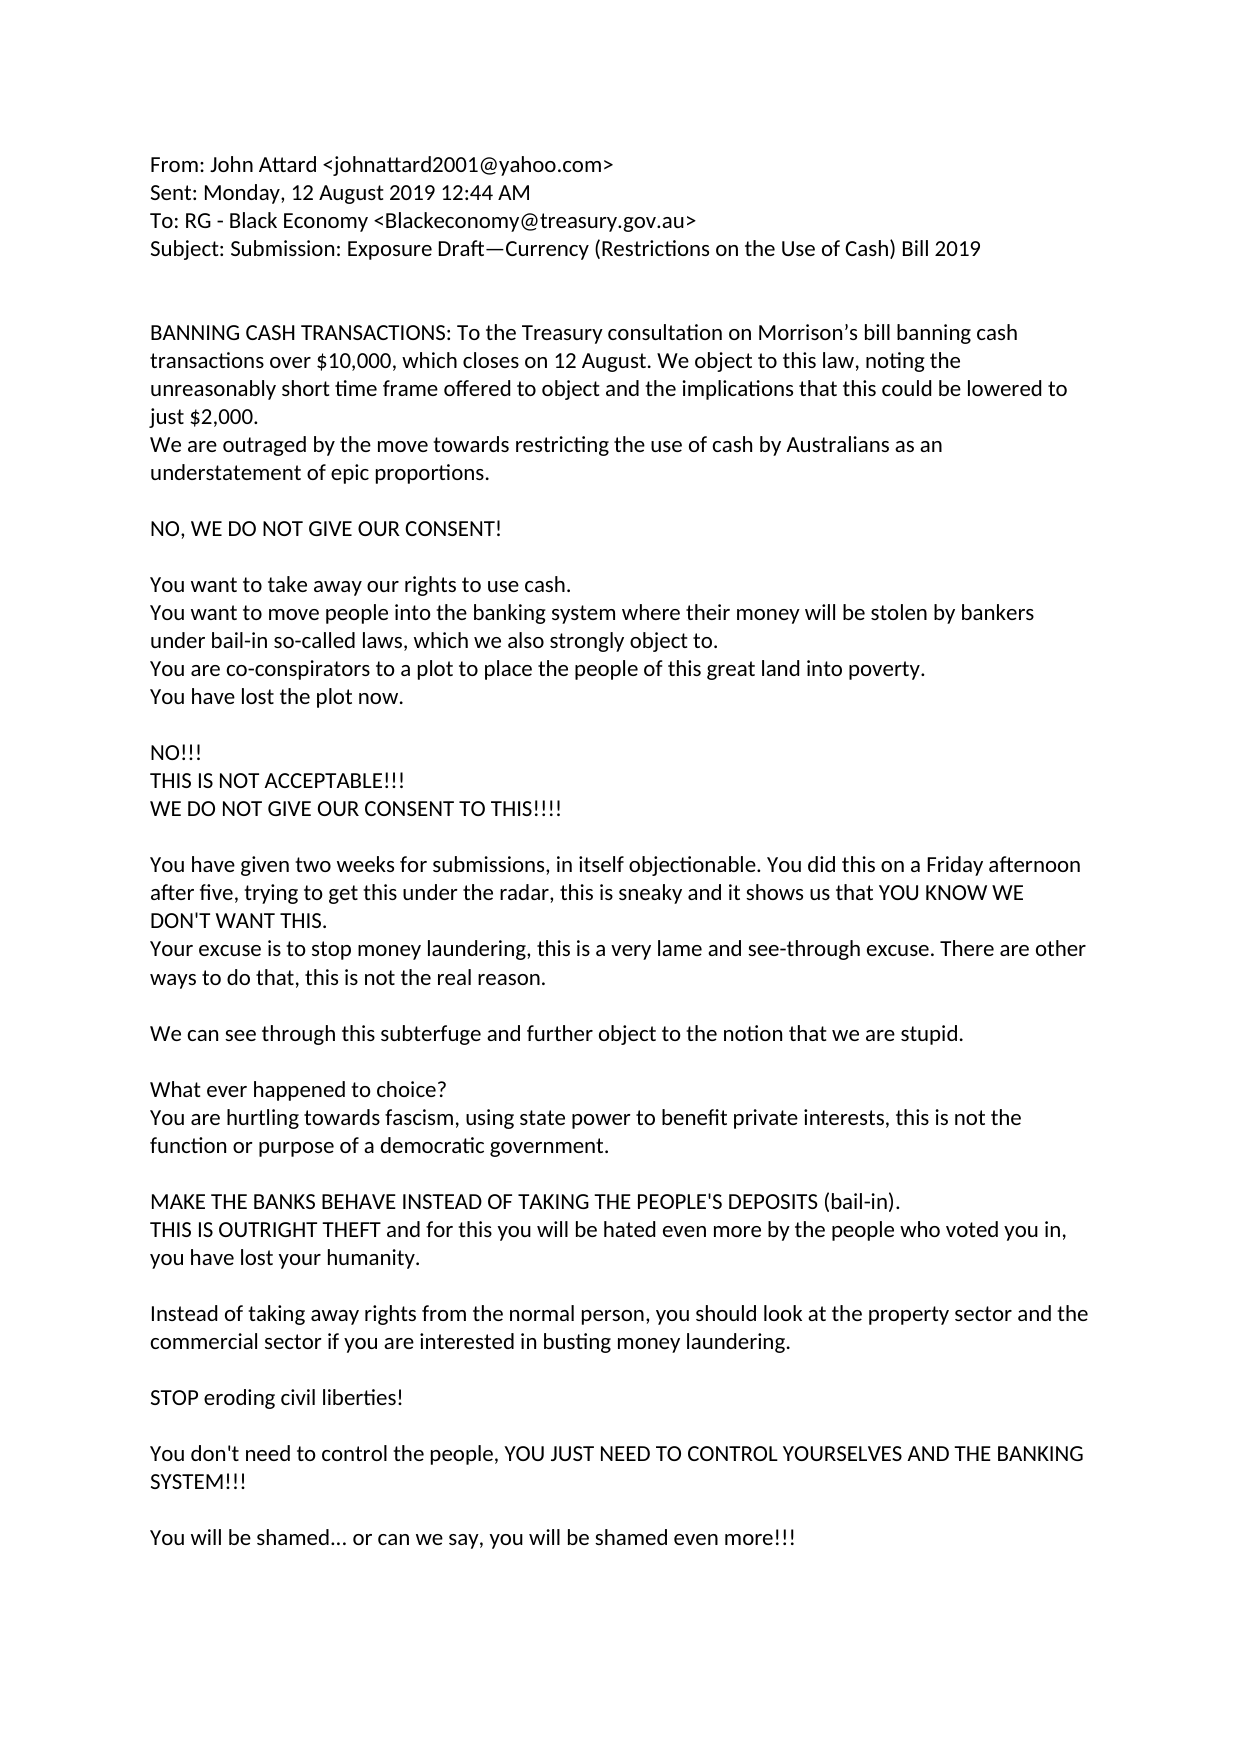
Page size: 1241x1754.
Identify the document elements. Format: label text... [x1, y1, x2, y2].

text You are co-conspirators to a plot to place the people of this great land into poverty. [150, 654, 1090, 682]
text NO!!! [150, 738, 1090, 766]
text You will be shamed... or can we say, you will be shamed even more!!! [150, 1523, 1090, 1551]
text From: John Attard <johnattard2001@yahoo.com> Sent: Monday, 12 August 2019 12:44 AM To: RG - Black Economy <Blackeconomy@treasury.gov.au> Subject: Submission: Exposure Draft—Currency (Restrictions on the Use of Cash) Bill 2019 [150, 150, 1090, 262]
text You want to move people into the banking system where their money will be stolen by bankers under bail-in so-called laws, which we also strongly object to. [150, 598, 1090, 654]
text BANNING CASH TRANSACTIONS: To the Treasury consultation on Morrison’s bill banning cash transactions over $10,000, which closes on 12 August. We object to this law, noting the unreasonably short time frame offered to object and the implications that this could be lowered to just $2,000. [150, 318, 1090, 430]
text STOP eroding civil liberties! [150, 1383, 1090, 1411]
text THIS IS NOT ACCEPTABLE!!! [150, 766, 1090, 794]
text NO, WE DO NOT GIVE OUR CONSENT! [150, 514, 1090, 542]
text You want to take away our rights to use cash. [150, 570, 1090, 598]
text MAKE THE BANKS BEHAVE INSTEAD OF TAKING THE PEOPLE'S DEPOSITS (bail-in). [150, 1187, 1090, 1215]
text Your excuse is to stop money laundering, this is a very lame and see-through excuse. There are other ways to do that, this is not the real reason. [150, 934, 1090, 991]
text Instead of taking away rights from the normal person, you should look at the property sector and the commercial sector if you are interested in busting money laundering. [150, 1299, 1090, 1355]
text You have given two weeks for submissions, in itself objectionable. You did this on a Friday afternoon after five, trying to get this under the radar, this is sneaky and it shows us that YOU KNOW WE DON'T WANT THIS. [150, 851, 1090, 934]
text WE DO NOT GIVE OUR CONSENT TO THIS!!!! [150, 794, 1090, 822]
text You are hurtling towards fascism, using state power to benefit private interests, this is not the function or purpose of a democratic government. [150, 1103, 1090, 1159]
text We are outraged by the move towards restricting the use of cash by Australians as an understatement of epic proportions. [150, 430, 1090, 486]
text THIS IS OUTRIGHT THEFT and for this you will be hated even more by the people who voted you in, you have lost your humanity. [150, 1215, 1090, 1271]
text We can see through this subterfuge and further object to the notion that we are stupid. [150, 1019, 1090, 1047]
text You don't need to control the people, YOU JUST NEED TO CONTROL YOURSELVES AND THE BANKING SYSTEM!!! [150, 1439, 1090, 1495]
text You have lost the plot now. [150, 682, 1090, 710]
text What ever happened to choice? [150, 1075, 1090, 1103]
